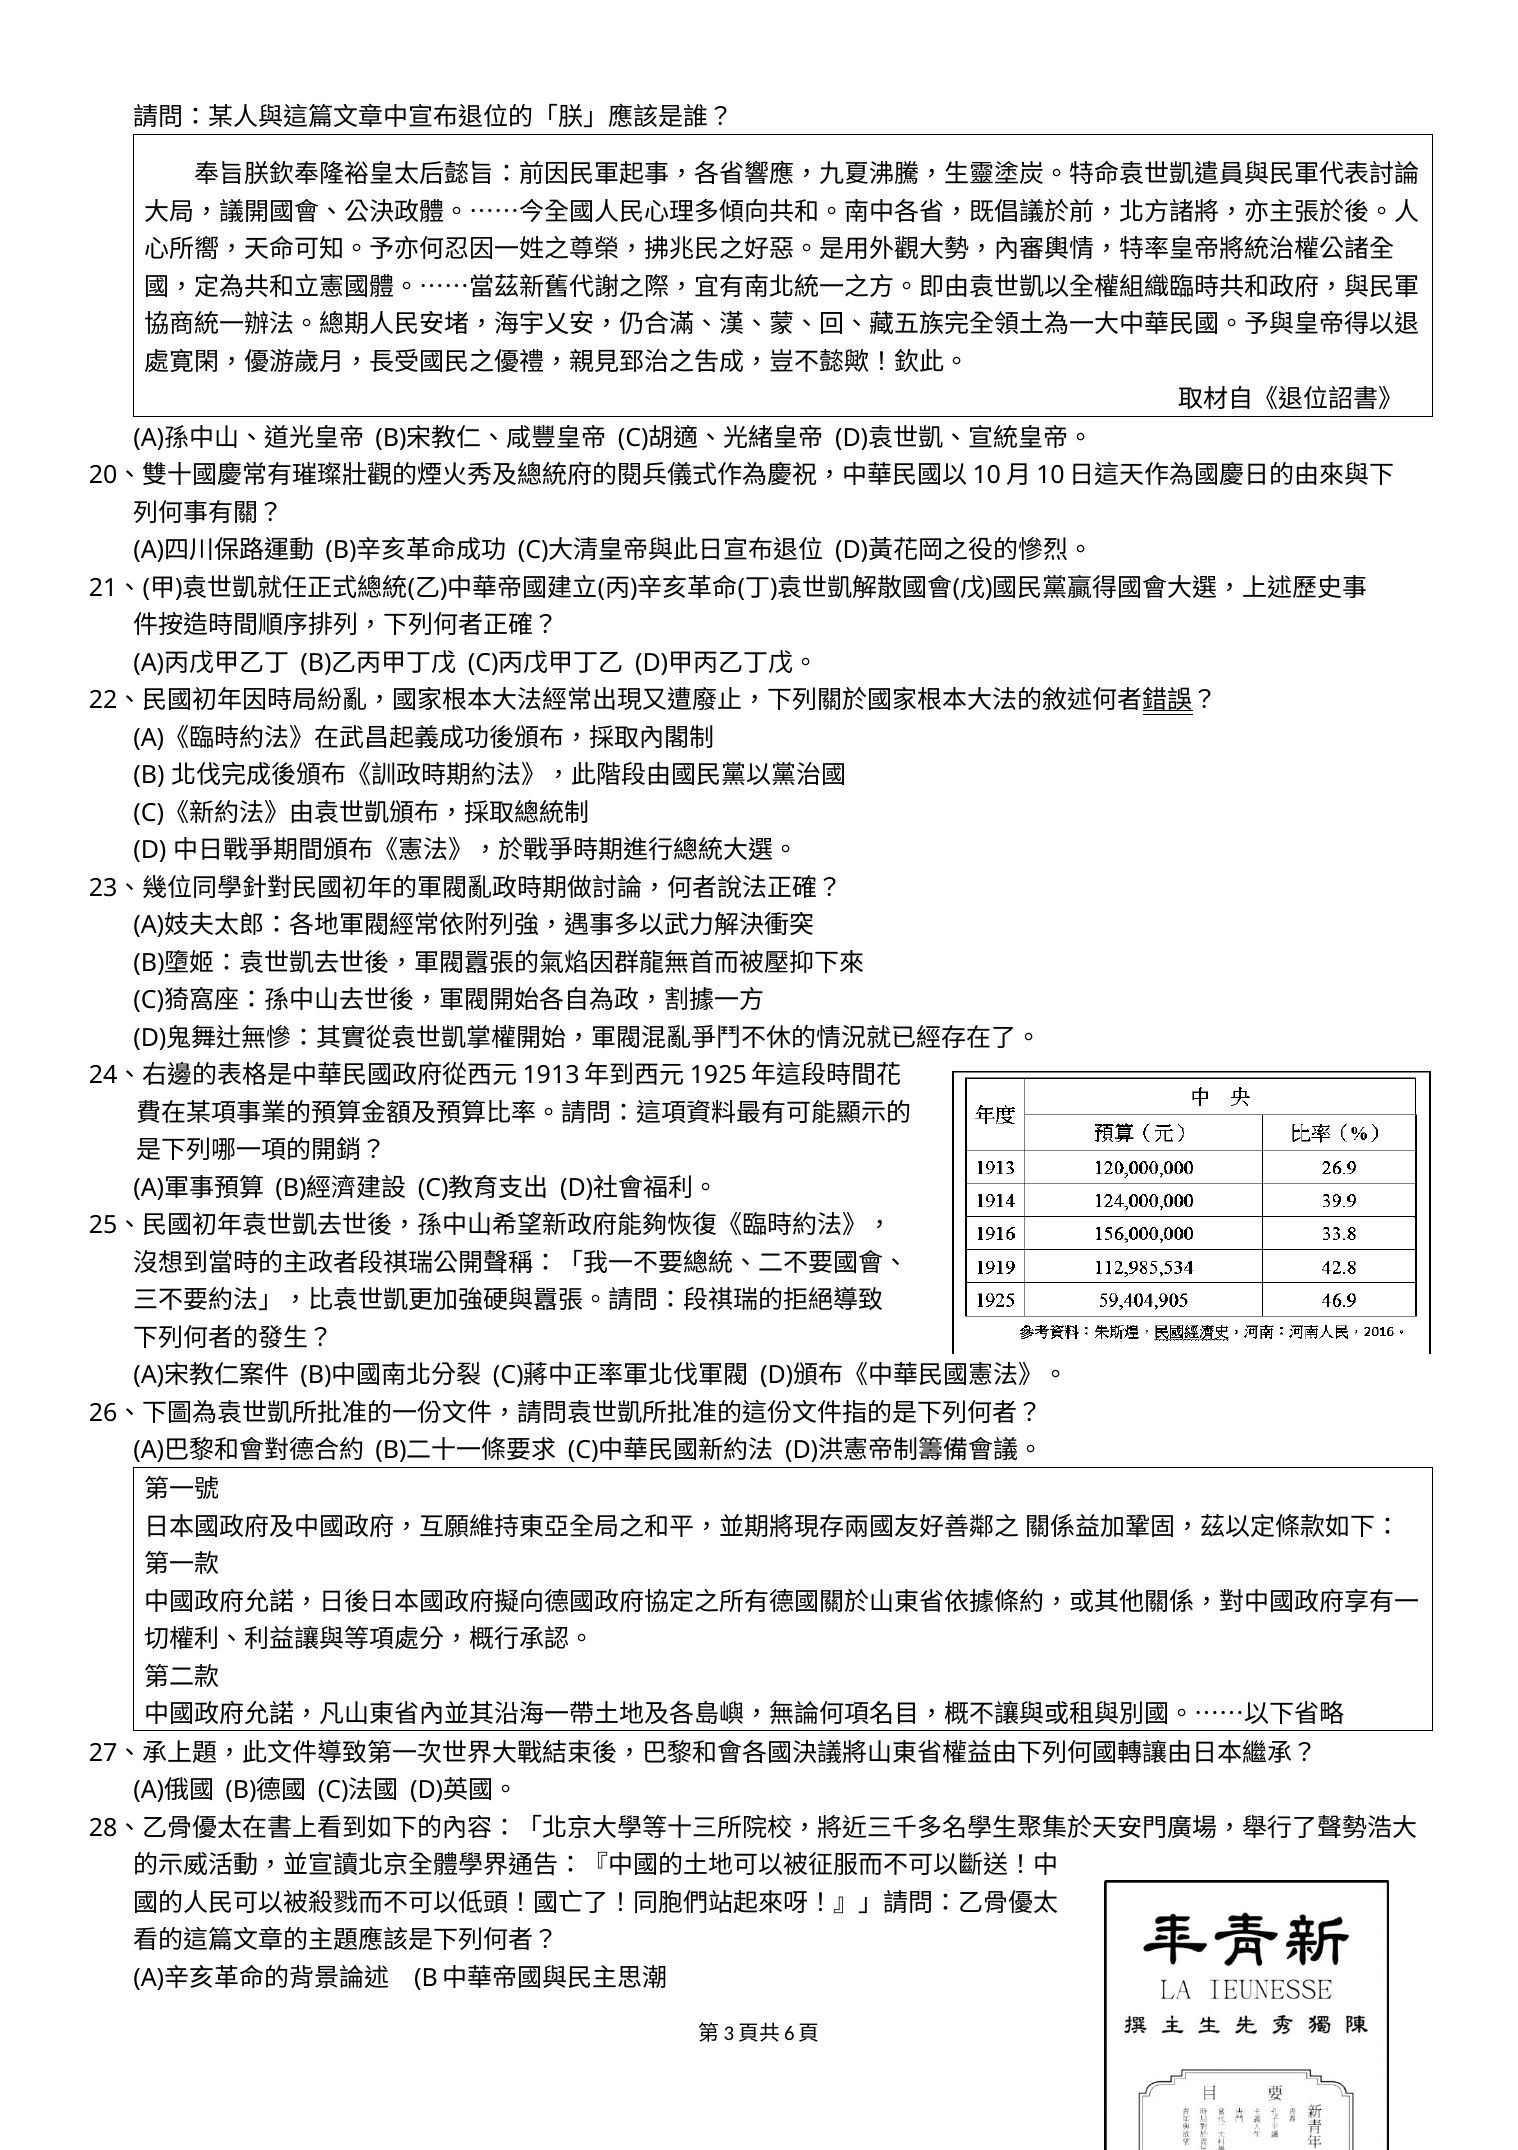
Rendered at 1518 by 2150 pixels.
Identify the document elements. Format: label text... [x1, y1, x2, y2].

text (B)墮姬：袁世凱去世後，軍閥囂張的氣焰因群龍無首而被壓抑下來 [133, 942, 1358, 979]
text 23、幾位同學針對民國初年的軍閥亂政時期做討論，何者說法正確？ [89, 867, 1358, 904]
text 24、右邊的表格是中華民國政府從西元1913年到西元1925年這段時間花費在某項事業的預算金額及預算比率。請問：這項資料最有可能顯示的是下列哪一項的開銷？ [89, 1054, 915, 1167]
text (A)巴黎和會對德合約 (B)二十一條要求 (C)中華民國新約法 (D)洪憲帝制籌備會議。 [133, 1429, 1358, 1467]
text (A)宋教仁案件 (B)中國南北分裂 (C)蔣中正率軍北伐軍閥 (D)頒布《中華民國憲法》。 [133, 1354, 1358, 1392]
text (C)《新約法》由袁世凱頒布，採取總統制 [133, 792, 1358, 829]
text (C)猗窩座：孫中山去世後，軍閥開始各自為政，割據一方 [133, 979, 1358, 1017]
text (A)軍事預算 (B)經濟建設 (C)教育支出 (D)社會福利。 [133, 1167, 947, 1204]
text (A)孫中山、道光皇帝 (B)宋教仁、咸豐皇帝 (C)胡適、光緒皇帝 (D)袁世凱、宣統皇帝。 [133, 417, 1429, 454]
text 26、下圖為袁世凱所批准的一份文件，請問袁世凱所批准的這份文件指的是下列何者？ [89, 1392, 1358, 1429]
text 20、雙十國慶常有璀璨壯觀的煙火秀及總統府的閱兵儀式作為慶祝，中華民國以10月10日這天作為國慶日的由來與下列何事有關？ [89, 454, 1403, 529]
text 25、民國初年袁世凱去世後，孫中山希望新政府能夠恢復《臨時約法》，沒想到當時的主政者段祺瑞公開聲稱：「我一不要總統、二不要國會、三不要約法」，比袁世凱更加強硬與囂張。請問：段祺瑞的拒絕導致下列何者的發生？ [89, 1204, 886, 1354]
text (B) 北伐完成後頒布《訓政時期約法》，此階段由國民黨以黨治國 [133, 754, 1358, 792]
text (D) 中日戰爭期間頒布《憲法》，於戰爭時期進行總統大選。 [133, 829, 1358, 867]
text (D)鬼舞辻無慘：其實從袁世凱掌權開始，軍閥混亂爭鬥不休的情況就已經存在了。 [133, 1017, 1358, 1054]
table_header 奉旨朕欽奉隆裕皇太后懿旨：前因民軍起事，各省響應，九夏沸騰，生靈塗炭。特命袁世凱遣員與民軍代表討論大局，議開國會、公決政體。……今全國人民心理多傾向共和。南中各省，既倡議於前，北方諸將，亦主張於後。人心所嚮，天命可知。予亦何忍因一姓之尊榮，拂兆民之好惡。是用外觀大勢，內審輿情，特率皇帝將統治權公諸全國，定為共和立憲國體。……當茲新舊代謝之際，宜有南北統一之方。即由袁世凱以全權組織臨時共和政府，與民軍協商統一辦法。總期人民安堵，海宇乂安，仍合滿、漢、蒙、回、藏五族完全領土為一大中華民國。予與皇帝得以退處寛閑，優游歲月，長受國民之優禮，親見郅治之吿成，豈不懿歟！欽此。 取材自《退位詔書》 [134, 135, 1432, 416]
text (A)妓夫太郎：各地軍閥經常依附列強，遇事多以武力解決衝突 [133, 904, 1358, 942]
text 28、乙骨優太在書上看到如下的內容：「北京大學等十三所院校，將近三千多名學生聚集於天安門廣場，舉行了聲勢浩大的示威活動，並宣讀北京全體學界通告：『中國的土地可以被征服而不可以斷送！中國的人民可以被殺戮而不可以低頭！國亡了！同胞們站起來呀！』」請問：乙骨優太看的這篇文章的主題應該是下列何者？ [89, 1806, 1429, 1956]
picture [1104, 1994, 1389, 2150]
text (A)四川保路運動 (B)辛亥革命成功 (C)大清皇帝與此日宣布退位 (D)黃花岡之役的慘烈。 [133, 529, 1358, 567]
text (A)丙戊甲乙丁 (B)乙丙甲丁戊 (C)丙戊甲丁乙 (D)甲丙乙丁戊。 [133, 642, 1358, 679]
text 21、(甲)袁世凱就任正式總統(乙)中華帝國建立(丙)辛亥革命(丁)袁世凱解散國會(戊)國民黨贏得國會大選，上述歷史事件按造時間順序排列，下列何者正確？ [89, 567, 1388, 642]
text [89, 96, 1358, 133]
text (A)俄國 (B)德國 (C)法國 (D)英國。 [133, 1769, 1358, 1806]
text 22、民國初年因時局紛亂，國家根本大法經常出現又遭廢止，下列關於國家根本大法的敘述何者錯誤？ [89, 679, 1358, 717]
text (A)辛亥革命的背景論述 (B中華帝國與民主思潮 [133, 1956, 1429, 1994]
table_header 第一號 日本國政府及中國政府，互願維持東亞全局之和平，並期將現存兩國友好善鄰之 關係益加鞏固，茲以定條款如下： 第一款 中國政府允諾，日後日本國政府擬向德國政府協定之所有德國關於山東省依據條約，或其他關係，對中國政府享有一切權利、利益讓與等項處分，概行承認。 第二款 中國政府允諾，凡山東省內並其沿海一帶土地及各島嶼，無論何項名目，概不讓與或租與別國。……以下省略 [134, 1468, 1432, 1730]
text (A)《臨時約法》在武昌起義成功後頒布，採取內閣制 [133, 717, 1358, 754]
text 27、承上題，此文件導致第一次世界大戰結束後，巴黎和會各國決議將山東省權益由下列何國轉讓由日本繼承？ [89, 1731, 1358, 1769]
